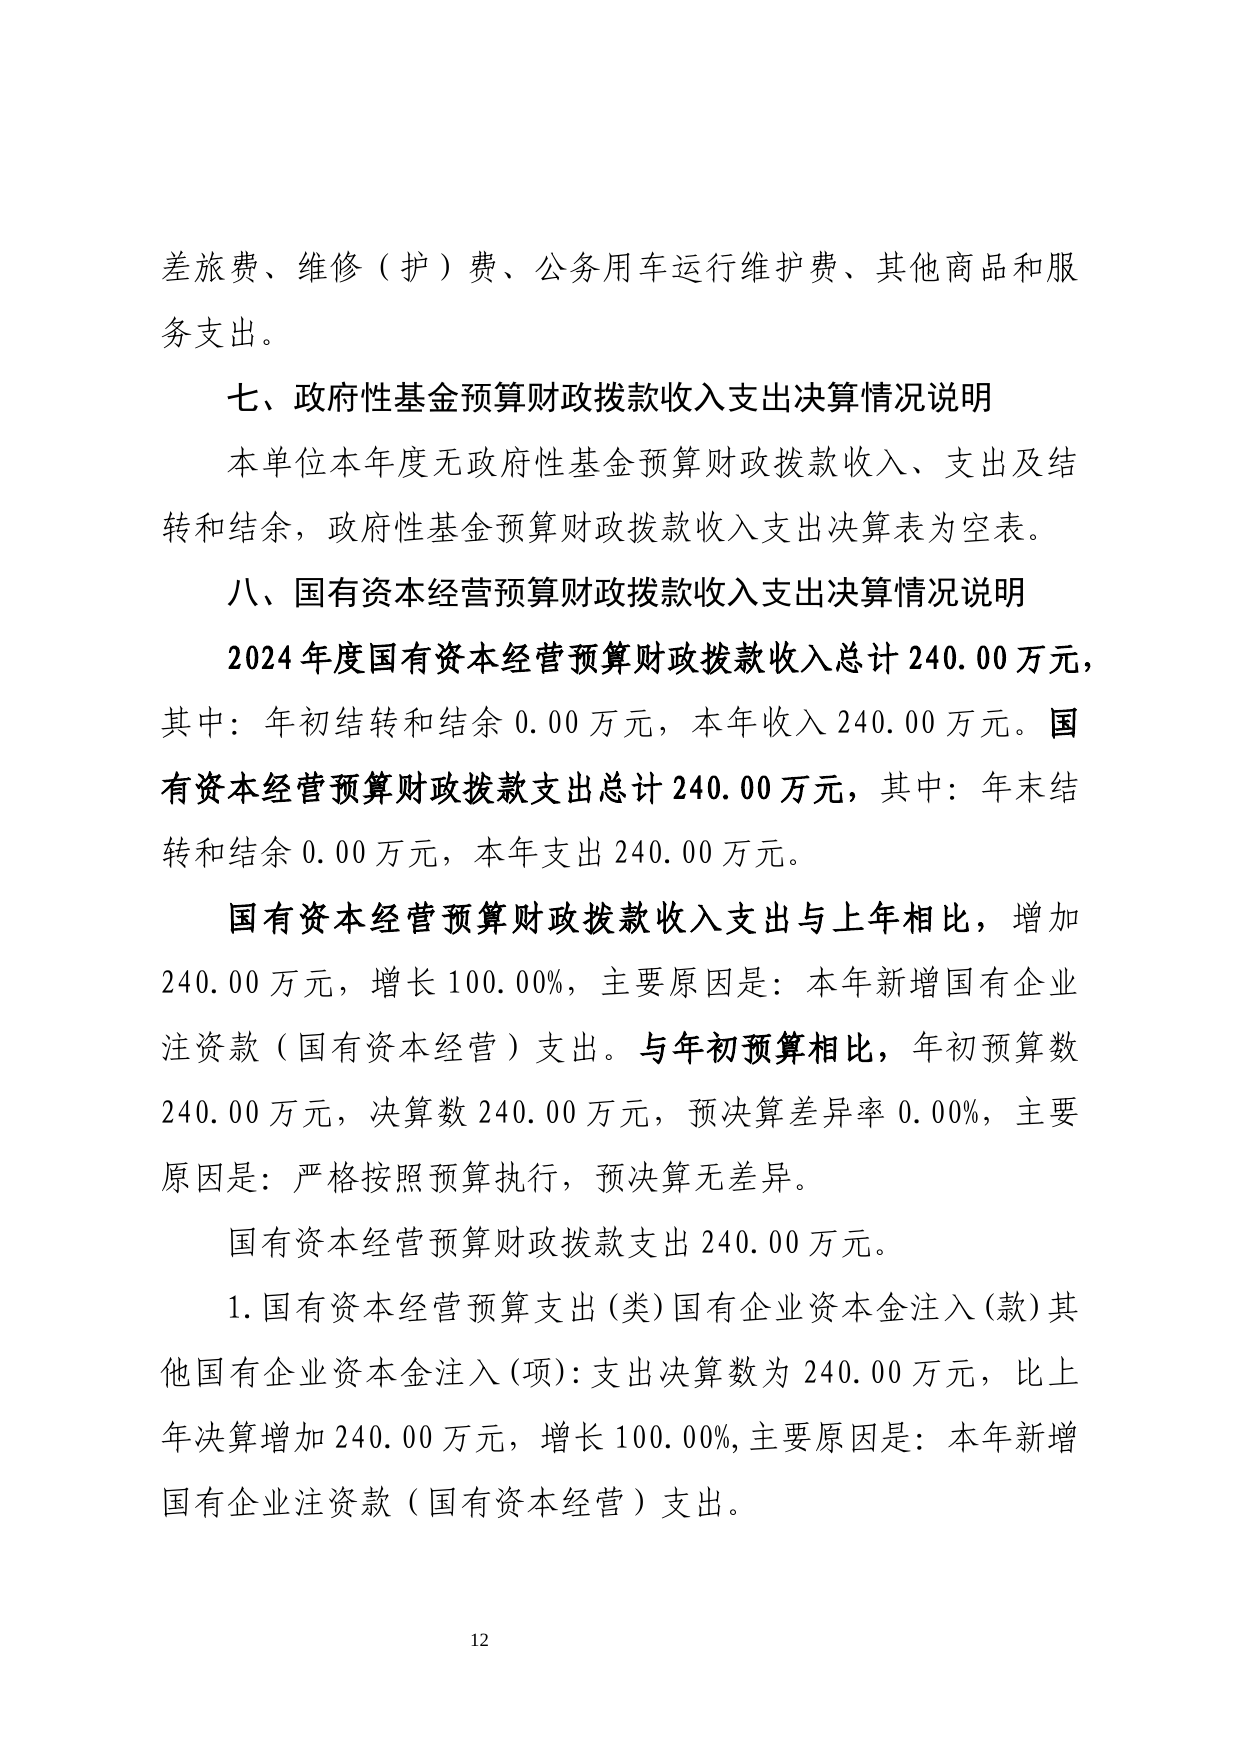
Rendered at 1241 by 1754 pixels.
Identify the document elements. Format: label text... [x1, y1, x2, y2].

text 七、政府性基金预算财政拨款收入支出决算情况说明 [159, 363, 1081, 428]
text 本单位本年度无政府性基金预算财政拨款收入、支出及结转和结余，政府性基金预算财政拨款收入支出决算表为空表。 [159, 428, 1081, 558]
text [159, 233, 1081, 363]
text 八、国有资本经营预算财政拨款收入支出决算情况说明 [159, 558, 1081, 623]
text 国有资本经营预算财政拨款支出240.00万元。 [159, 1208, 1081, 1273]
text 2024年度国有资本经营预算财政拨款收入总计240.00万元，其中：年初结转和结余0.00万元，本年收入240.00万元。国有资本经营预算财政拨款支出总计240.00万元，其中：年末结转和结余0.00万元，本年支出240.00万元。 [159, 623, 1081, 883]
text 1.国有资本经营预算支出(类)国有企业资本金注入(款)其他国有企业资本金注入(项):支出决算数为240.00万元，比上年决算增加240.00万元，增长100.00%,主要原因是：本年新增国有企业注资款（国有资本经营）支出。 [159, 1273, 1081, 1533]
text 国有资本经营预算财政拨款收入支出与上年相比，增加240.00万元，增长100.00%，主要原因是：本年新增国有企业注资款（国有资本经营）支出。与年初预算相比，年初预算数240.00万元，决算数240.00万元，预决算差异率0.00%，主要原因是：严格按照预算执行，预决算无差异。 [159, 883, 1081, 1208]
